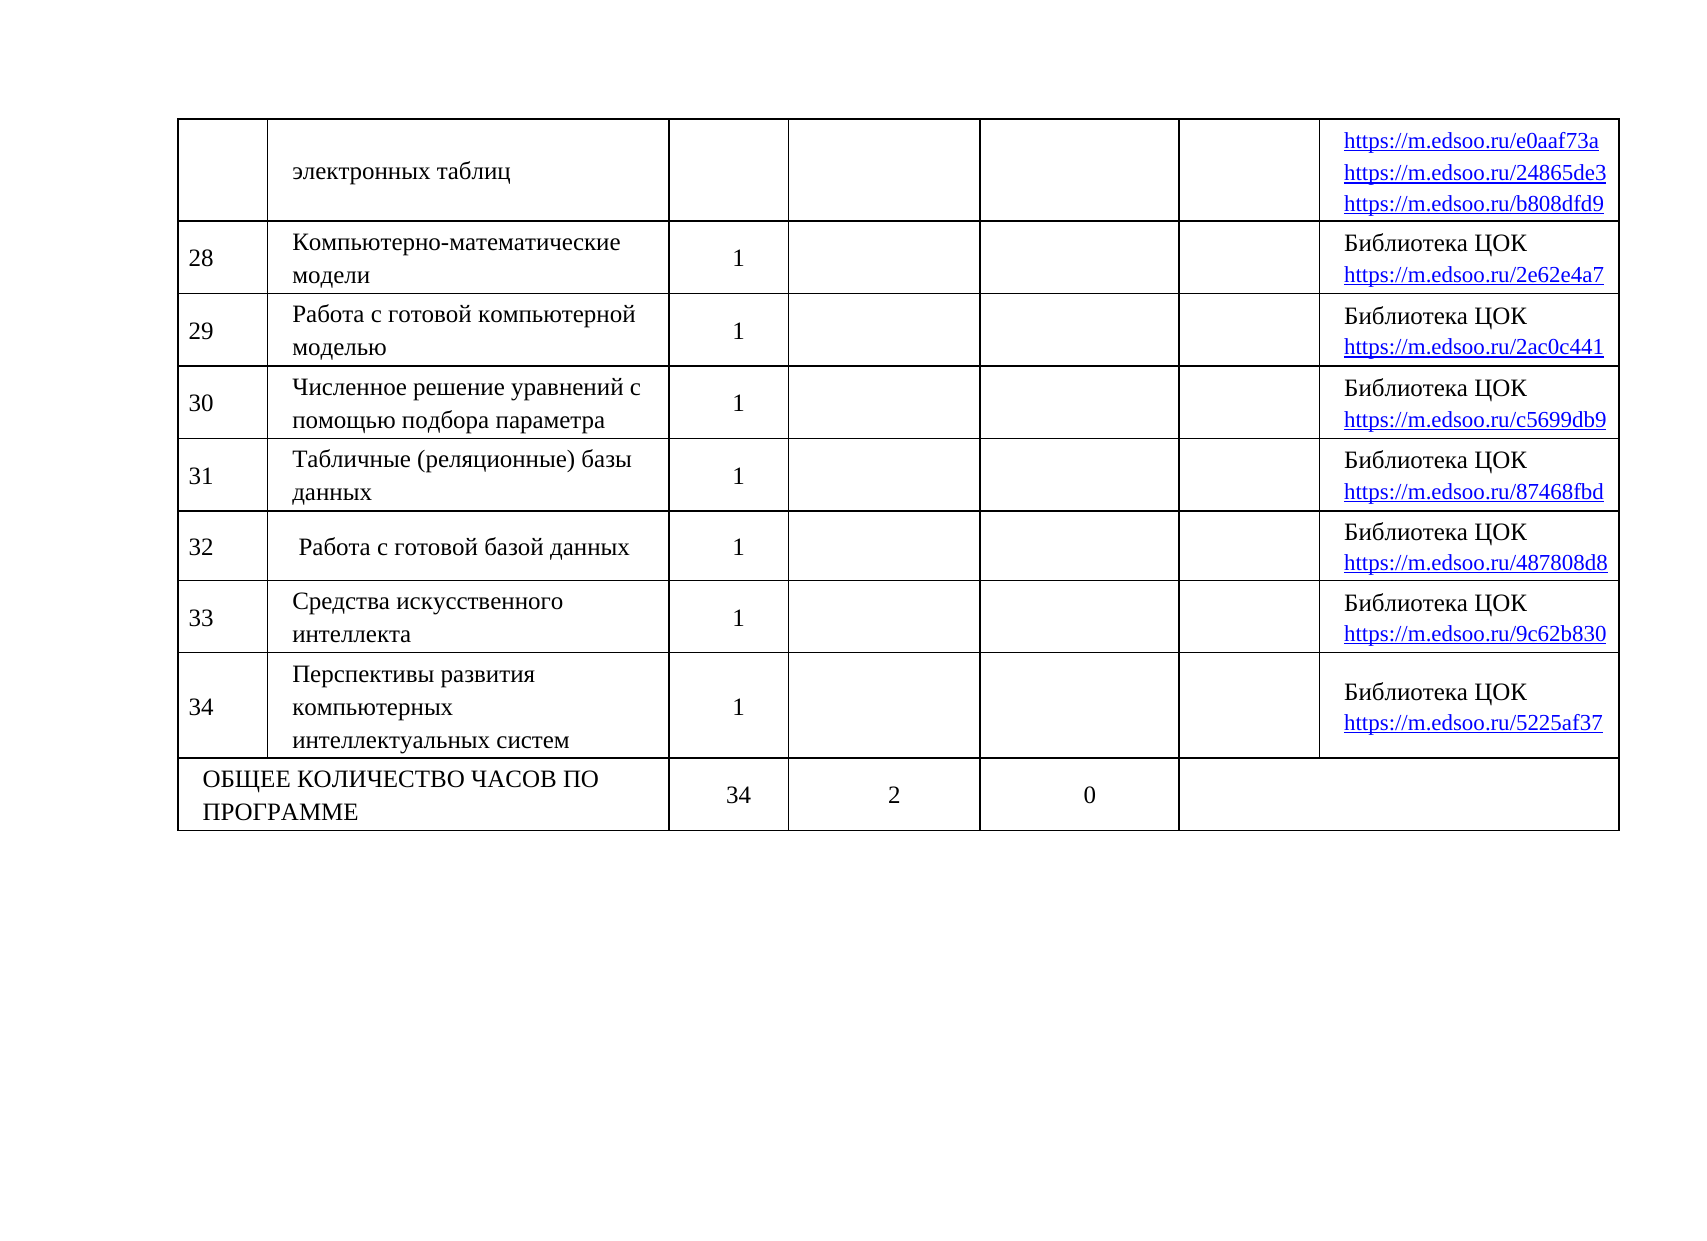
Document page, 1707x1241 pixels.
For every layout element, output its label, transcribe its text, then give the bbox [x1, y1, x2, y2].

table_cell [789, 294, 979, 365]
table_cell [1180, 653, 1319, 757]
table_cell 1 [670, 512, 788, 579]
table_cell [1180, 222, 1319, 293]
table_cell 1 [670, 367, 788, 437]
table_cell [1180, 120, 1319, 220]
table_cell Компьютерно-математические модели [268, 222, 668, 293]
table_cell 32 [179, 512, 267, 579]
table_cell 34 [670, 759, 788, 830]
table_cell 33 [179, 581, 267, 652]
table_cell Библиотека ЦОК https://m.edsoo.ru/c5699db9 [1320, 367, 1618, 437]
table_cell Библиотека ЦОК https://m.edsoo.ru/9c62b830 [1320, 581, 1618, 652]
table_cell Библиотека ЦОК https://m.edsoo.ru/487808d8 [1320, 512, 1618, 579]
table_cell 1 [670, 294, 788, 365]
table_cell Перспективы развития компьютерных интеллектуальных систем [268, 653, 668, 757]
table_cell Библиотека ЦОК https://m.edsoo.ru/2e62e4a7 [1320, 222, 1618, 293]
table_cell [268, 120, 668, 220]
table_cell 1 [670, 653, 788, 757]
table_cell 1 [670, 222, 788, 293]
table_cell Библиотека ЦОК https://m.edsoo.ru/2ac0c441 [1320, 294, 1618, 365]
table_cell 28 [179, 222, 267, 293]
table_cell Работа с готовой базой данных [268, 512, 668, 579]
table_cell 34 [179, 653, 267, 757]
table_cell [789, 120, 979, 220]
table_cell 29 [179, 294, 267, 365]
table_cell [1180, 759, 1618, 830]
table_cell [981, 439, 1178, 510]
table_cell 27 [179, 120, 267, 220]
table_cell [981, 222, 1178, 293]
table_cell [1180, 439, 1319, 510]
table_cell 1 [670, 581, 788, 652]
table_cell [1180, 367, 1319, 437]
table_cell Библиотека ЦОК https://m.edsoo.ru/87468fbd [1320, 439, 1618, 510]
table_cell 0 [981, 759, 1178, 830]
table_cell [981, 512, 1178, 579]
table_cell [789, 653, 979, 757]
table_cell Численное решение уравнений с помощью подбора параметра [268, 367, 668, 437]
table_cell 1 [670, 120, 788, 220]
table_cell [981, 581, 1178, 652]
table_cell 2 [789, 759, 979, 830]
table_cell [981, 653, 1178, 757]
table_cell [1180, 581, 1319, 652]
table_cell 30 [179, 367, 267, 437]
table_cell [981, 294, 1178, 365]
table_cell [789, 367, 979, 437]
table_cell Средства искусственного интеллекта [268, 581, 668, 652]
table_cell [981, 367, 1178, 437]
table_cell 31 [179, 439, 267, 510]
table_cell [789, 439, 979, 510]
table_cell [789, 581, 979, 652]
table_cell [1180, 294, 1319, 365]
table_cell ОБЩЕЕ КОЛИЧЕСТВО ЧАСОВ ПО ПРОГРАММЕ [179, 759, 668, 830]
table_cell 1 [670, 439, 788, 510]
table_cell [981, 120, 1178, 220]
table_cell [1180, 512, 1319, 579]
table_cell [789, 222, 979, 293]
table_cell [789, 512, 979, 579]
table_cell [1320, 120, 1618, 220]
table_cell Работа с готовой компьютерной моделью [268, 294, 668, 365]
table_cell Табличные (реляционные) базы данных [268, 439, 668, 510]
table_cell Библиотека ЦОК https://m.edsoo.ru/5225af37 [1320, 653, 1618, 757]
